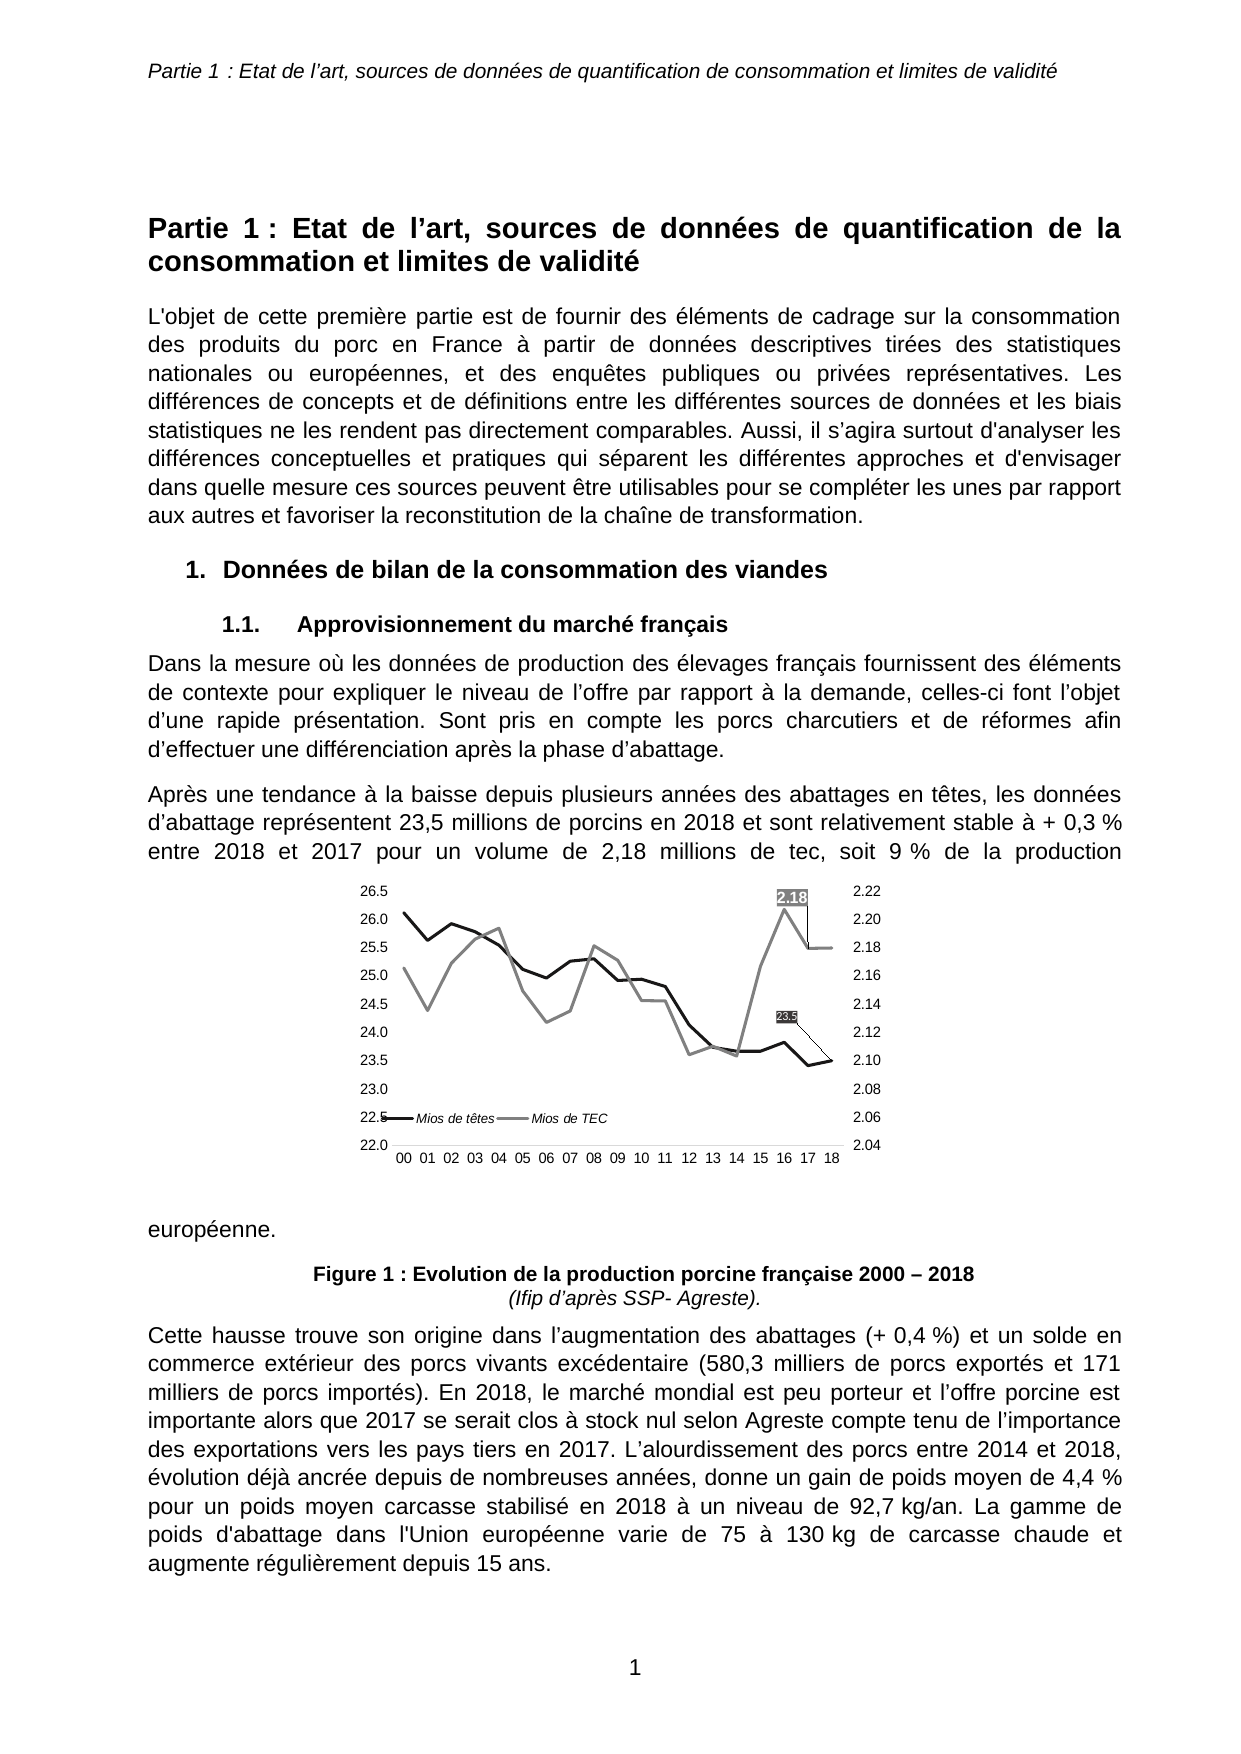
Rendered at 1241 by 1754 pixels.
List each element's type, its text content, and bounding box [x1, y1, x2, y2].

text Cette hausse trouve son origine dans l’augmentation des abattages (+ 0,4 %) et un solde en commerce extérieur des porcs vivants excédentaire (580,3 milliers de porcs exportés et 171 milliers de porcs importés). En 2018, le marché mondial est peu porteur et l’offre porcine est importante alors que 2017 se serait clos à stock nul selon Agreste compte tenu de l’importance des exportations vers les pays tiers en 2017. L’alourdissement des porcs entre 2014 et 2018, évolution déjà ancrée depuis de nombreuses années, donne un gain de poids moyen de 4,4 % pour un poids moyen carcasse stabilisé en 2018 à un niveau de 92,7 kg/an. La gamme de poids d'abattage dans l'Union européenne varie de 75 à 130 kg de carcasse chaude et augmente régulièrement depuis 15 ans. [148, 1322, 1122, 1576]
subtitle Données de bilan de la consommation des viandes [185, 555, 1122, 584]
subtitle Approvisionnement du marché français [222, 611, 1122, 638]
text (Ifip d’après SSP- Agreste). [130, 1286, 1140, 1309]
text Après une tendance à la baisse depuis plusieurs années des abattages en têtes, les données d’abattage représentent 23,5 millions de porcins en 2018 et sont relativement stable à + 0,3 % entre 2018 et 2017 pour un volume de 2,18 millions de tec, soit 9 % de la production européenne. [148, 781, 1122, 1243]
text L'objet de cette première partie est de fournir des éléments de cadrage sur la consommation des produits du porc en France à partir de données descriptives tirées des statistiques nationales ou européennes, et des enquêtes publiques ou privées représentatives. Les différences de concepts et de définitions entre les différentes sources de données et les biais statistiques ne les rendent pas directement comparables. Aussi, il s’agira surtout d'analyser les différences conceptuelles et pratiques qui séparent les différentes approches et d'envisager dans quelle mesure ces sources peuvent être utilisables pour se compléter les unes par rapport aux autres et favoriser la reconstitution de la chaîne de transformation. [148, 303, 1122, 528]
text Figure 1 : Evolution de la production porcine française 2000 – 2018 [148, 1262, 1140, 1286]
text Partie 1 : Etat de l’art, sources de données de quantification de la consommation et limites de validité [148, 211, 1122, 278]
text Dans la mesure où les données de production des élevages français fournissent des éléments de contexte pour expliquer le niveau de l’offre par rapport à la demande, celles-ci font l’objet d’une rapide présentation. Sont pris en compte les porcs charcutiers et de réformes afin d’effectuer une différenciation après la phase d’abattage. [148, 650, 1122, 762]
